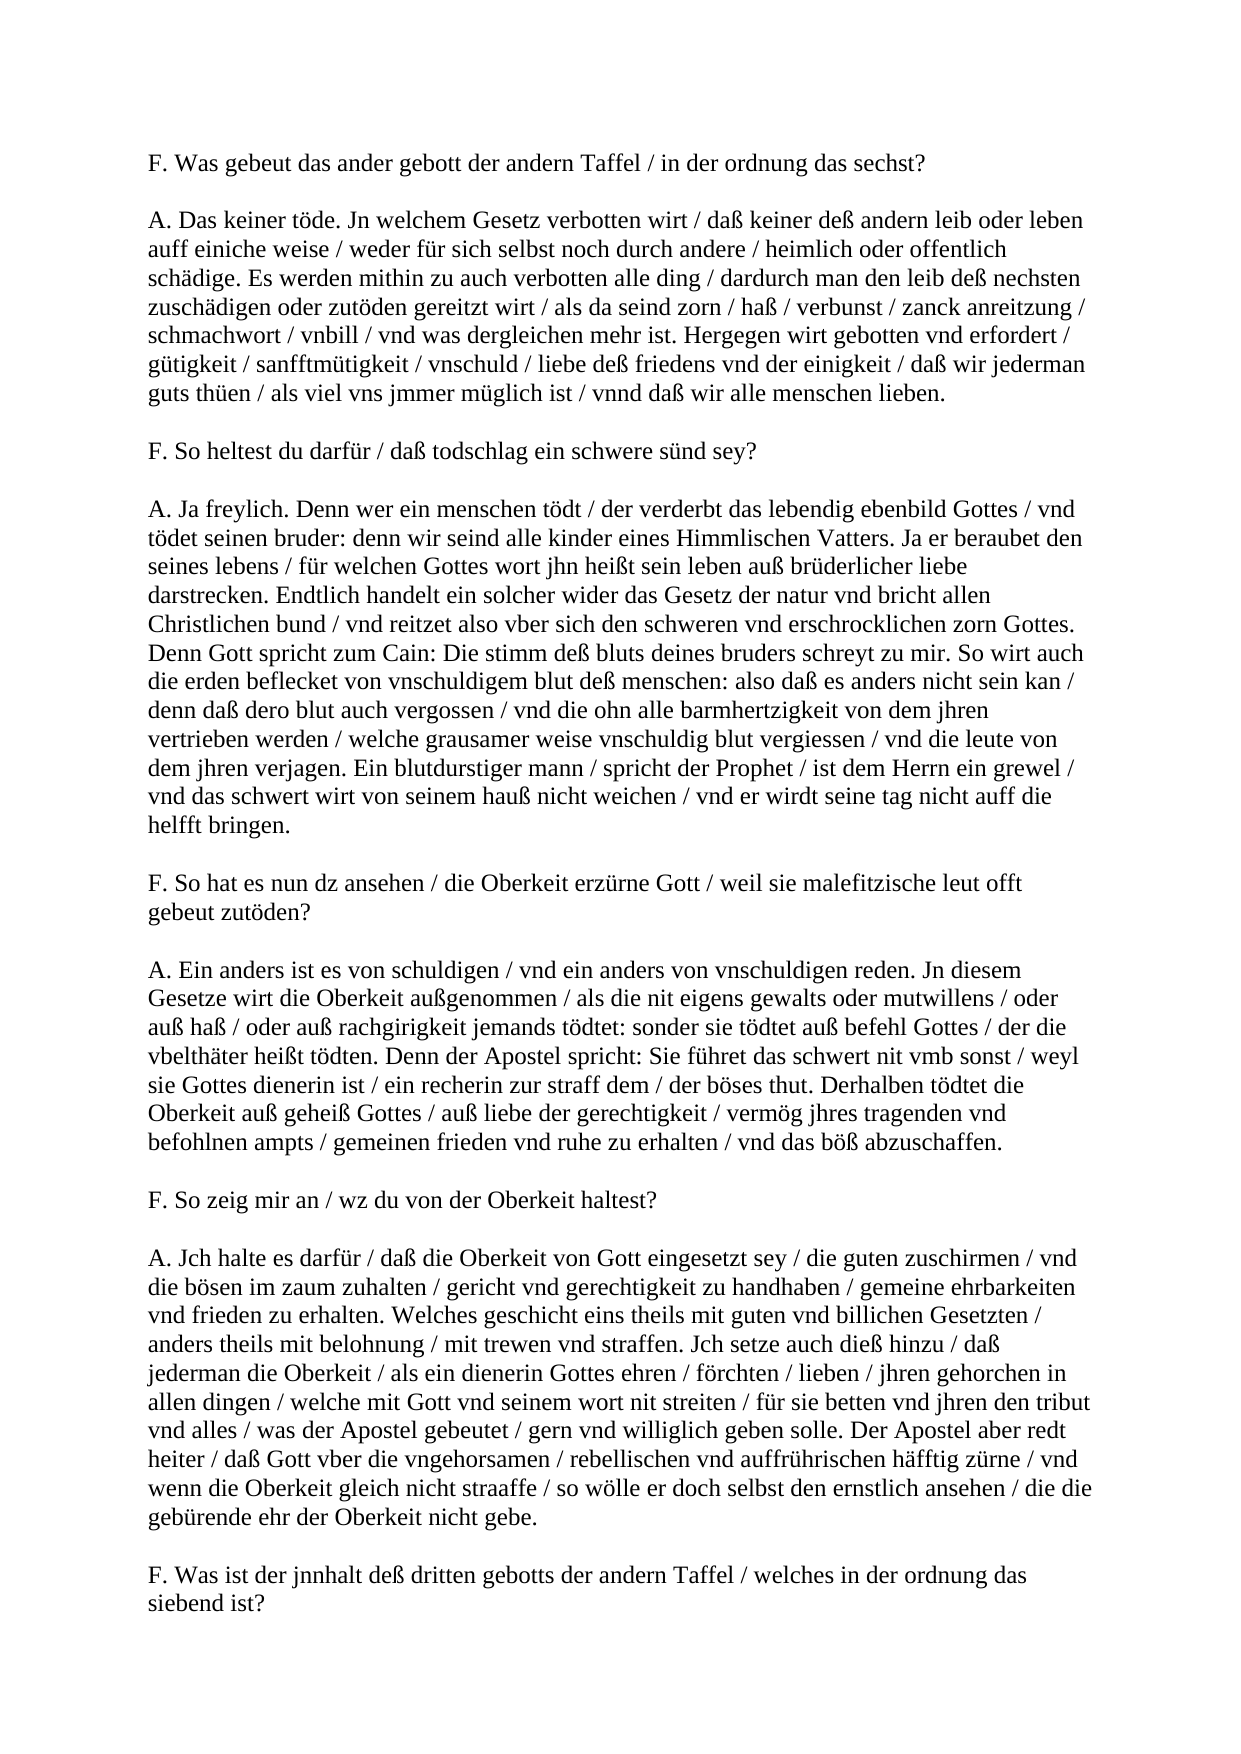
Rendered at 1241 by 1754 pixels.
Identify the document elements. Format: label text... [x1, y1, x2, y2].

text F. So zeig mir an / wz du von der Oberkeit haltest? [148, 1185, 1093, 1214]
text F. So hat es nun dz ansehen / die Oberkeit erzürne Gott / weil sie malefitzische leut offt gebeut zutöden? [148, 868, 1093, 926]
text F. Was gebeut das ander gebott der andern Taffel / in der ordnung das sechst? [148, 148, 1093, 176]
text A. Jch halte es darfür / daß die Oberkeit von Gott eingesetzt sey / die guten zuschirmen / vnd die bösen im zaum zuhalten / gericht vnd gerechtigkeit zu handhaben / gemeine ehrbarkeiten vnd frieden zu erhalten. Welches geschicht eins theils mit guten vnd billichen Gesetzten / anders theils mit belohnung / mit trewen vnd straffen. Jch setze auch dieß hinzu / daß jederman die Oberkeit / als ein dienerin Gottes ehren / förchten / lieben / jhren gehorchen in allen dingen / welche mit Gott vnd seinem wort nit streiten / für sie betten vnd jhren den tribut vnd alles / was der Apostel gebeutet / gern vnd williglich geben solle. Der Apostel aber redt heiter / daß Gott vber die vngehorsamen / rebellischen vnd auffrührischen häfftig zürne / vnd wenn die Oberkeit gleich nicht straaffe / so wölle er doch selbst den ernstlich ansehen / die die gebürende ehr der Oberkeit nicht gebe. [148, 1243, 1093, 1531]
text A. Ja freylich. Denn wer ein menschen tödt / der verderbt das lebendig ebenbild Gottes / vnd tödet seinen bruder: denn wir seind alle kinder eines Himmlischen Vatters. Ja er beraubet den seines lebens / für welchen Gottes wort jhn heißt sein leben auß brüderlicher liebe darstrecken. Endtlich handelt ein solcher wider das Gesetz der natur vnd bricht allen Christlichen bund / vnd reitzet also vber sich den schweren vnd erschrocklichen zorn Gottes. Denn Gott spricht zum Cain: Die stimm deß bluts deines bruders schreyt zu mir. So wirt auch die erden beflecket von vnschuldigem blut deß menschen: also daß es anders nicht sein kan / denn daß dero blut auch vergossen / vnd die ohn alle barmhertzigkeit von dem jhren vertrieben werden / welche grausamer weise vnschuldig blut vergiessen / vnd die leute von dem jhren verjagen. Ein blutdurstiger mann / spricht der Prophet / ist dem Herrn ein grewel / vnd das schwert wirt von seinem hauß nicht weichen / vnd er wirdt seine tag nicht auff die helfft bringen. [148, 494, 1093, 839]
text F. So heltest du darfür / daß todschlag ein schwere sünd sey? [148, 436, 1093, 465]
text A. Ein anders ist es von schuldigen / vnd ein anders von vnschuldigen reden. Jn diesem Gesetze wirt die Oberkeit außgenommen / als die nit eigens gewalts oder mutwillens / oder auß haß / oder auß rachgirigkeit jemands tödtet: sonder sie tödtet auß befehl Gottes / der die vbelthäter heißt tödten. Denn der Apostel spricht: Sie führet das schwert nit vmb sonst / weyl sie Gottes dienerin ist / ein recherin zur straff dem / der böses thut. Derhalben tödtet die Oberkeit auß geheiß Gottes / auß liebe der gerechtigkeit / vermög jhres tragenden vnd befohlnen ampts / gemeinen frieden vnd ruhe zu erhalten / vnd das böß abzuschaffen. [148, 955, 1093, 1156]
text F. Was ist der jnnhalt deß dritten gebotts der andern Taffel / welches in der ordnung das siebend ist? [148, 1560, 1093, 1617]
text A. Das keiner töde. Jn welchem Gesetz verbotten wirt / daß keiner deß andern leib oder leben auff einiche weise / weder für sich selbst noch durch andere / heimlich oder offentlich schädige. Es werden mithin zu auch verbotten alle ding / dardurch man den leib deß nechsten zuschädigen oder zutöden gereitzt wirt / als da seind zorn / haß / verbunst / zanck anreitzung / schmachwort / vnbill / vnd was dergleichen mehr ist. Hergegen wirt gebotten vnd erfordert / gütigkeit / sanfftmütigkeit / vnschuld / liebe deß friedens vnd der einigkeit / daß wir jederman guts thüen / als viel vns jmmer müglich ist / vnnd daß wir alle menschen lieben. [148, 206, 1093, 407]
